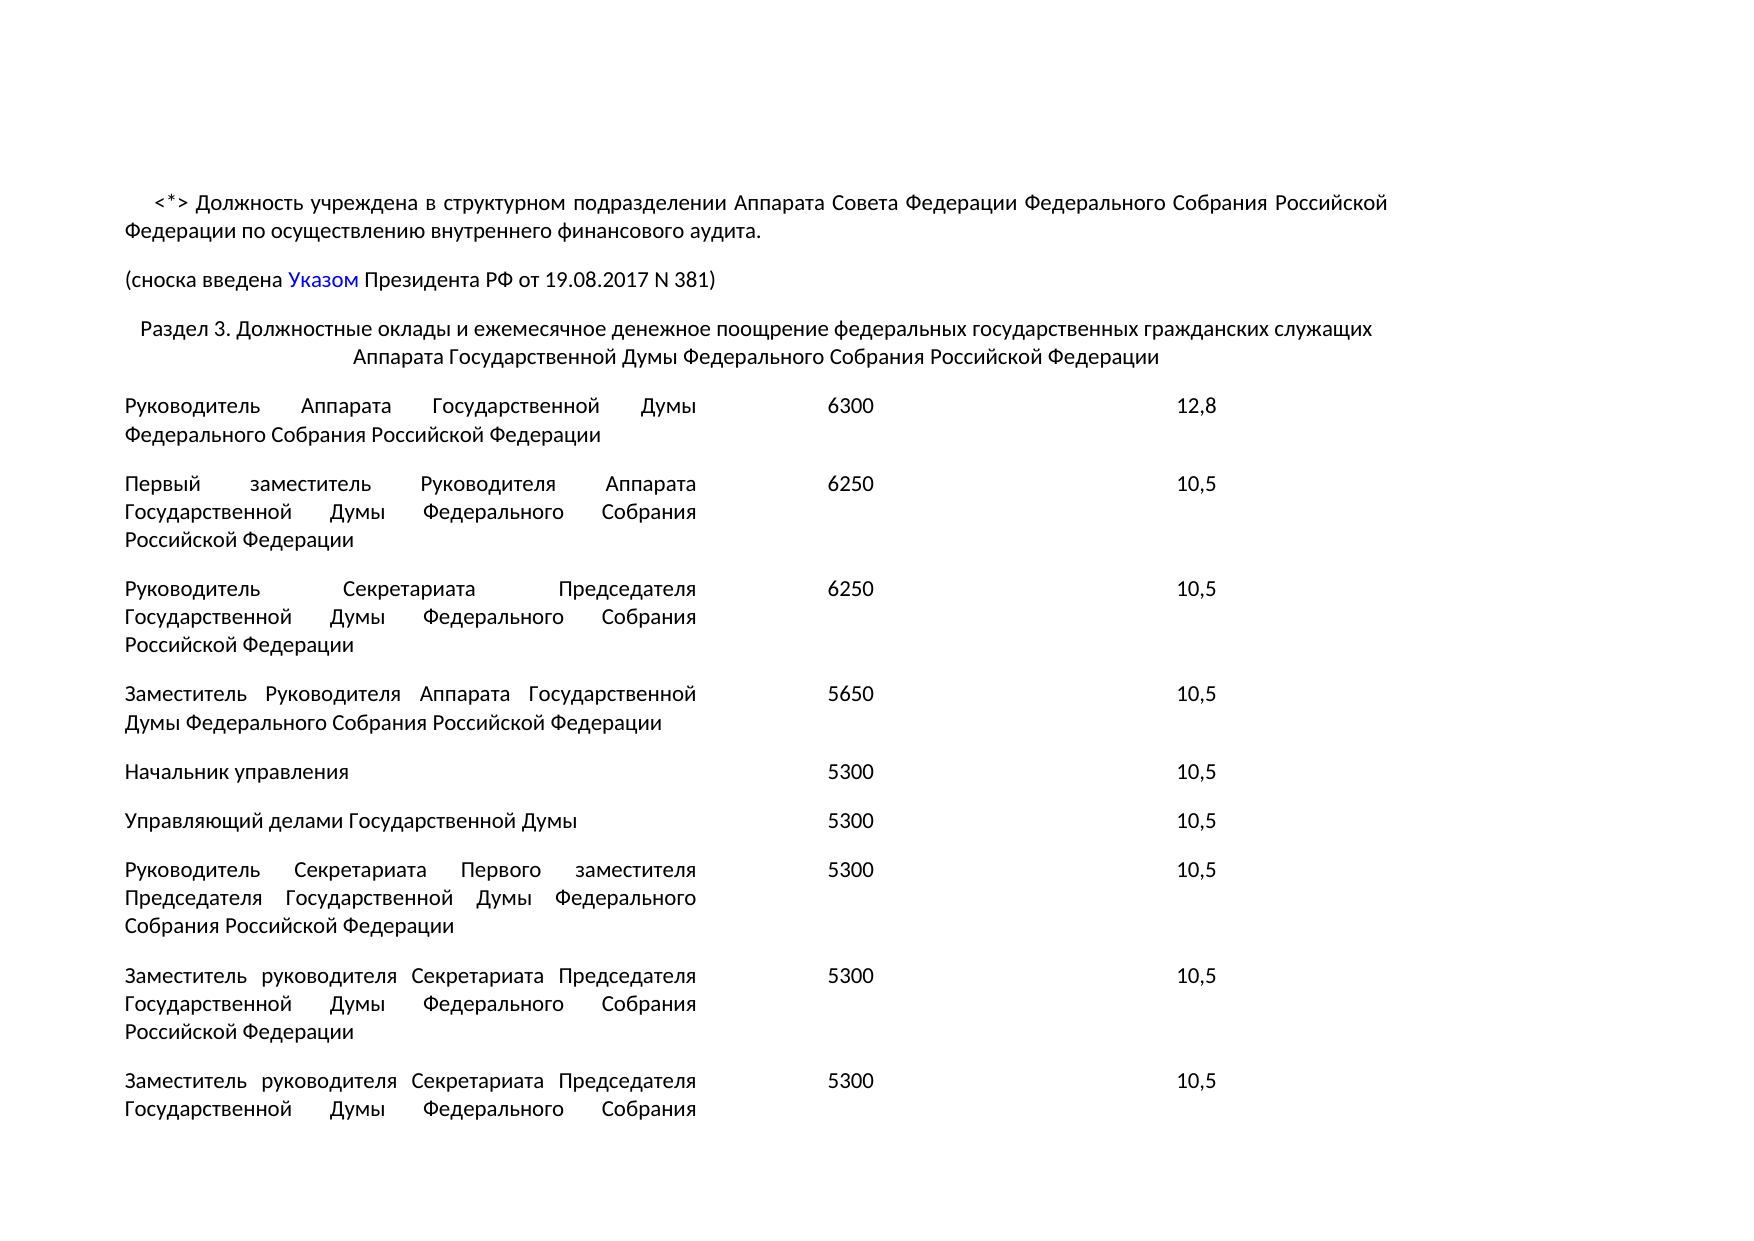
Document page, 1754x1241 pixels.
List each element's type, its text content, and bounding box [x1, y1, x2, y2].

table_cell Управляющий делами Государственной Думы [118, 796, 703, 845]
table_cell Заместитель Руководителя Аппарата Государственной Думы Федерального Собрания Российской Федерации [118, 669, 703, 746]
table_cell 5300 [703, 796, 998, 845]
table_cell 10,5 [999, 669, 1394, 746]
table_cell 6250 [703, 458, 998, 564]
table_cell 10,5 [999, 1055, 1394, 1133]
table_cell 5300 [703, 1055, 998, 1133]
table_cell 6250 [703, 564, 998, 669]
table_cell 10,5 [999, 845, 1394, 950]
table_cell 10,5 [999, 564, 1394, 669]
table_cell Руководитель Секретариата Первого заместителя Председателя Государственной Думы Федерального Собрания Российской Федерации [118, 845, 703, 950]
table_cell Руководитель Секретариата Председателя Государственной Думы Федерального Собрания Российской Федерации [118, 564, 703, 669]
table_cell 5300 [703, 845, 998, 950]
table_cell 10,5 [999, 950, 1394, 1055]
table_cell Заместитель руководителя Секретариата Председателя Государственной Думы Федерального Собрания Российской Федерации [118, 950, 703, 1055]
table_cell 6300 [703, 381, 998, 458]
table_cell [118, 177, 1394, 254]
table_cell (сноска введена Указом Президента РФ от 19.08.2017 N 381) [118, 255, 1394, 304]
table_cell Руководитель Аппарата Государственной Думы Федерального Собрания Российской Федерации [118, 381, 703, 458]
table_cell Первый заместитель Руководителя Аппарата Государственной Думы Федерального Собрания Российской Федерации [118, 458, 703, 564]
table_cell 5300 [703, 746, 998, 796]
table_cell 5650 [703, 669, 998, 746]
table_cell 10,5 [999, 458, 1394, 564]
table_cell 10,5 [999, 746, 1394, 796]
table_cell Раздел 3. Должностные оклады и ежемесячное денежное поощрение федеральных государственных гражданских служащих Аппарата Государственной Думы Федерального Собрания Российской Федерации [118, 304, 1394, 381]
table_cell 5300 [703, 950, 998, 1055]
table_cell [118, 1055, 703, 1133]
table_cell 12,8 [999, 381, 1394, 458]
table_cell Начальник управления [118, 746, 703, 796]
table_cell 10,5 [999, 796, 1394, 845]
